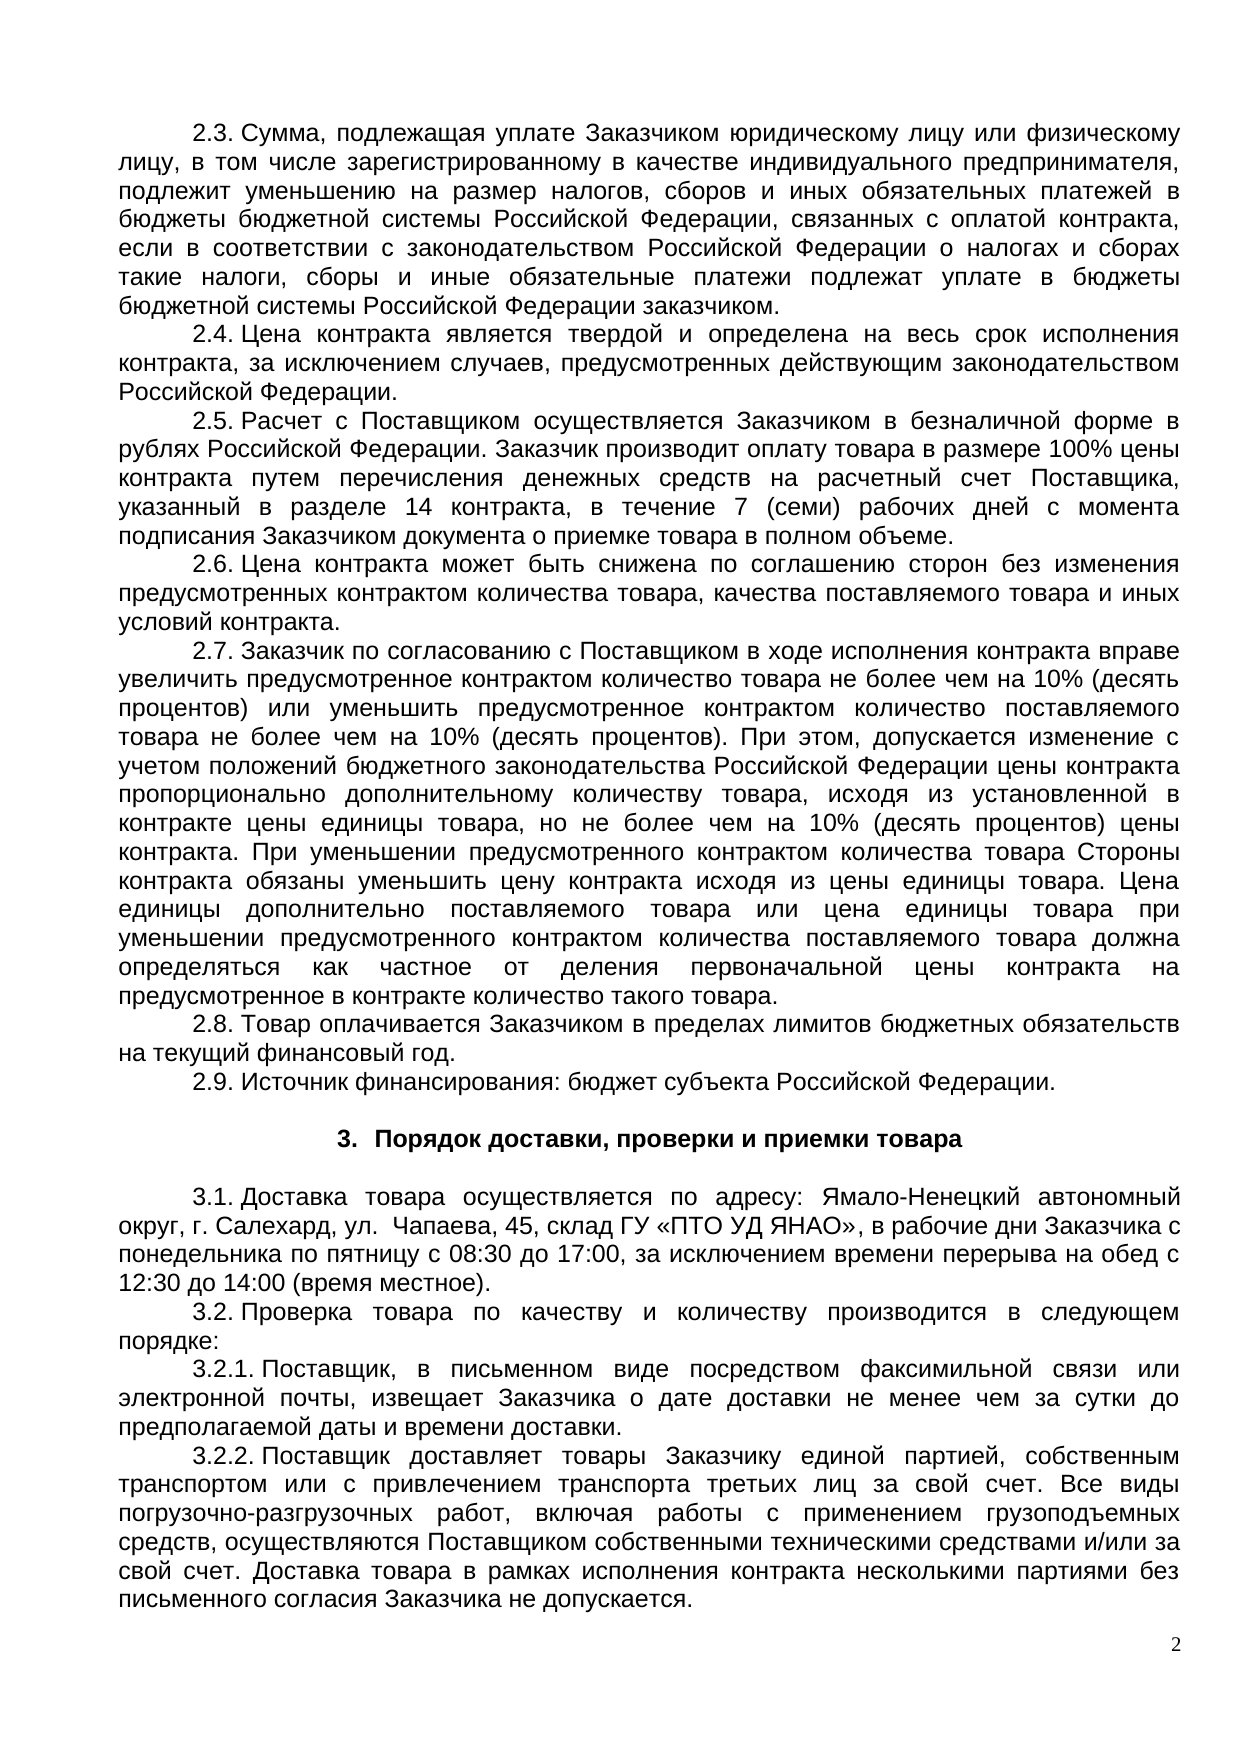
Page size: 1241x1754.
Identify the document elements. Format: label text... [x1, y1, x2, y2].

list Товар оплачивается Заказчиком в пределах лимитов бюджетных обязательств на текущий финансовый год. [118, 1009, 1181, 1067]
list Цена контракта может быть снижена по соглашению сторон без изменения предусмотренных контрактом количества товара, качества поставляемого товара и иных условий контракта. [118, 549, 1181, 636]
list Поставщик, в письменном виде посредством факсимильной связи или электронной почты, извещает Заказчика о дате доставки не менее чем за сутки до предполагаемой даты и времени доставки. [118, 1354, 1181, 1441]
list Расчет с Поставщиком осуществляется Заказчиком в безналичной форме в рублях Российской Федерации. Заказчик производит оплату товара в размере 100% цены контракта путем перечисления денежных средств на расчетный счет Поставщика, указанный в разделе 14 контракта, в течение 7 (семи) рабочих дней с момента подписания Заказчиком документа о приемке товара в полном объеме. [118, 406, 1181, 549]
list Сумма, подлежащая уплате Заказчиком юридическому лицу или физическому лицу, в том числе зарегистрированному в качестве индивидуального предпринимателя, подлежит уменьшению на размер налогов, сборов и иных обязательных платежей в бюджеты бюджетной системы Российской Федерации, связанных с оплатой контракта, если в соответствии с законодательством Российской Федерации о налогах и сборах такие налоги, сборы и иные обязательные платежи подлежат уплате в бюджеты бюджетной системы Российской Федерации заказчиком. [118, 118, 1181, 319]
list Заказчик по согласованию с Поставщиком в ходе исполнения контракта вправе увеличить предусмотренное контрактом количество товара не более чем на 10% (десять процентов) или уменьшить предусмотренное контрактом количество поставляемого товара не более чем на 10% (десять процентов). При этом, допускается изменение с учетом положений бюджетного законодательства Российской Федерации цены контракта пропорционально дополнительному количеству товара, исходя из установленной в контракте цены единицы товара, но не более чем на 10% (десять процентов) цены контракта. При уменьшении предусмотренного контрактом количества товара Стороны контракта обязаны уменьшить цену контракта исходя из цены единицы товара. Цена единицы дополнительно поставляемого товара или цена единицы товара при уменьшении предусмотренного контрактом количества поставляемого товара должна определяться как частное от деления первоначальной цены контракта на предусмотренное в контракте количество такого товара. [118, 636, 1181, 1009]
list Поставщик доставляет товары Заказчику единой партией, собственным транспортом или с привлечением транспорта третьих лиц за свой счет. Все виды погрузочно-разгрузочных работ, включая работы с применением грузоподъемных средств, осуществляются Поставщиком собственными техническими средствами и/или за свой счет. Доставка товара в рамках исполнения контракта несколькими партиями без письменного согласия Заказчика не допускается. [118, 1441, 1181, 1613]
list Источник финансирования: бюджет субъекта Российской Федерации. [118, 1067, 1181, 1096]
list Порядок доставки, проверки и приемки товара [118, 1124, 1181, 1153]
list Доставка товара осуществляется по адресу: Ямало-Ненецкий автономный округ, г. Салехард, ул. Чапаева, 45, склад ГУ «ПТО УД ЯНАО», в рабочие дни Заказчика с понедельника по пятницу с 08:30 до 17:00, за исключением времени перерыва на обед с 12:30 до 14:00 (время местное). [118, 1182, 1181, 1297]
list Проверка товара по качеству и количеству производится в следующем порядке: [118, 1297, 1181, 1354]
list Цена контракта является твердой и определена на весь срок исполнения контракта, за исключением случаев, предусмотренных действующим законодательством Российской Федерации. [118, 319, 1181, 406]
